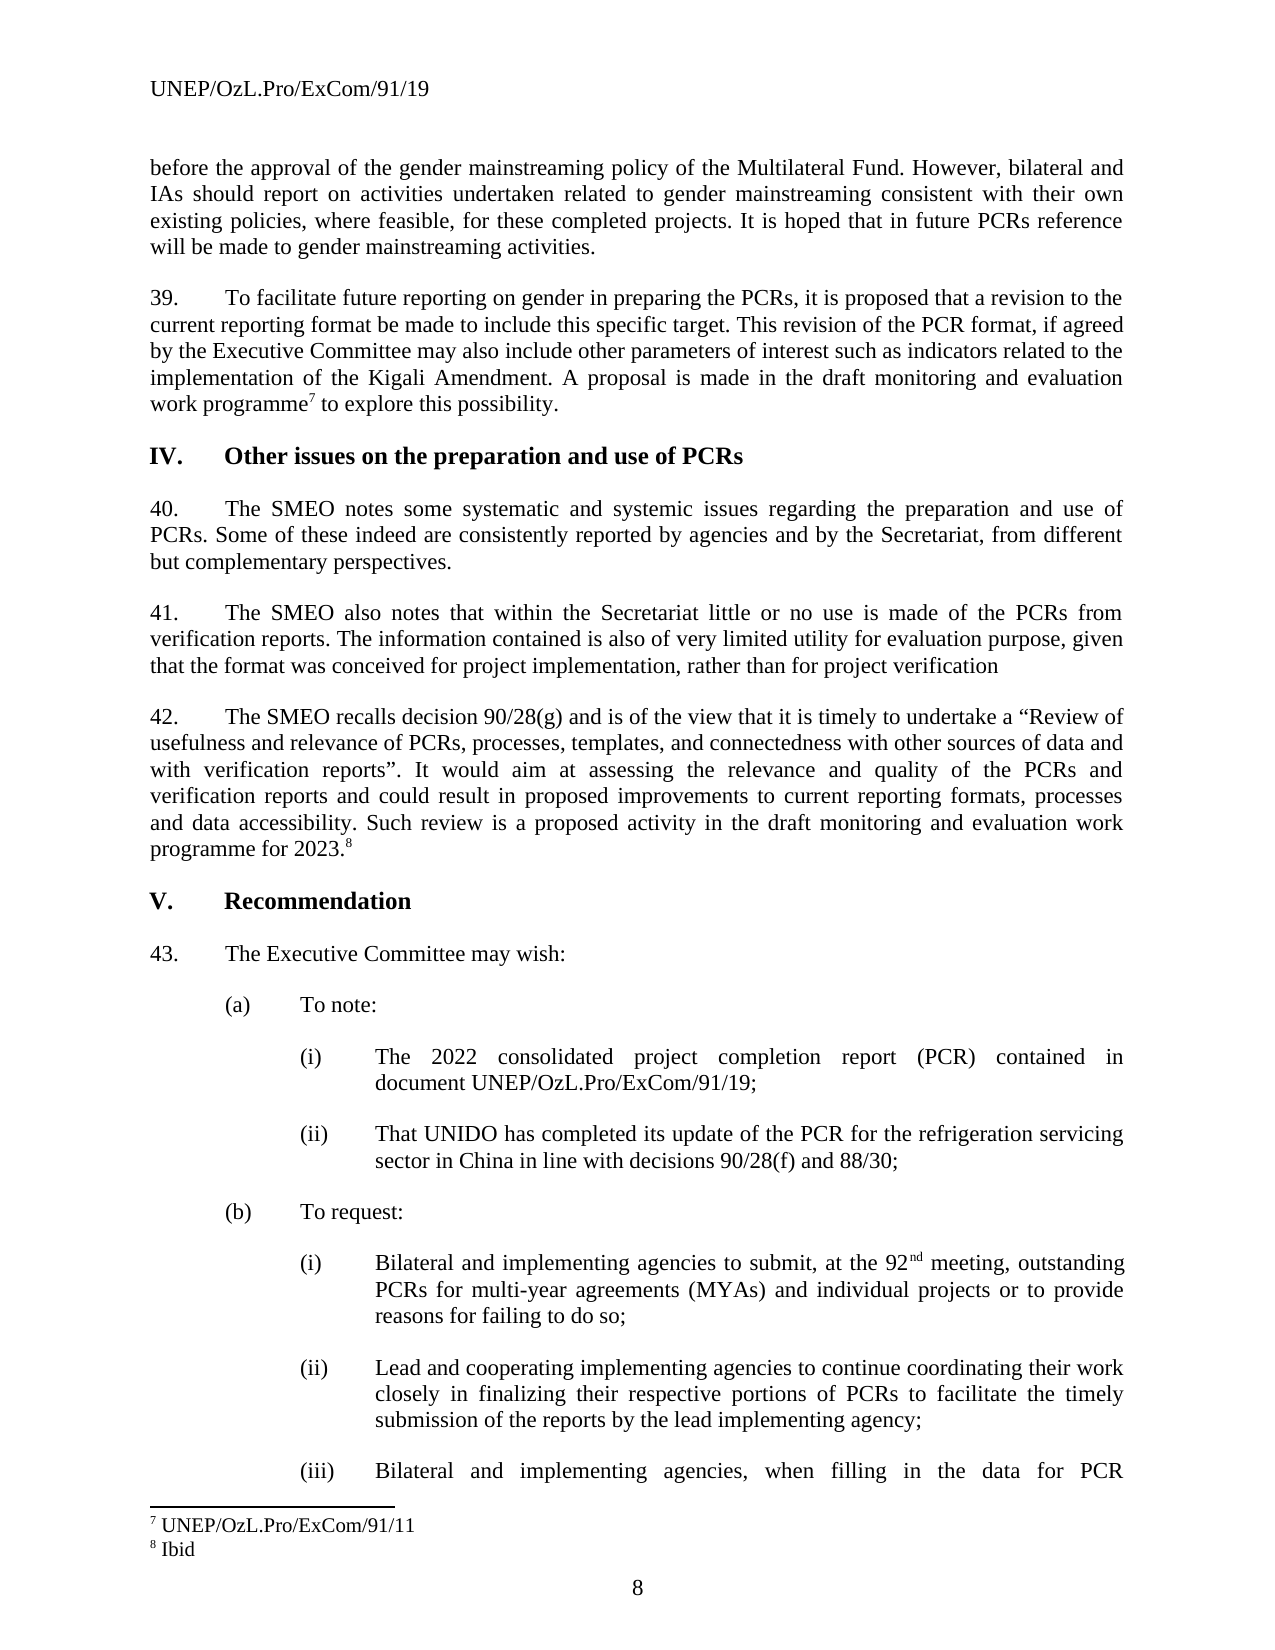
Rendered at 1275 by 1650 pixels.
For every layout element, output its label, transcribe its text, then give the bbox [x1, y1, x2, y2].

subtitle To note: [225, 991, 1125, 1018]
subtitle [300, 1458, 1125, 1484]
subtitle To request: [225, 1198, 1125, 1224]
subtitle The 2022 consolidated project completion report (PCR) contained in document UNEP/OzL.Pro/ExCom/91/19; [300, 1043, 1125, 1095]
subtitle The SMEO notes some systematic and systemic issues regarding the preparation and use of PCRs. Some of these indeed are consistently reported by agencies and by the Secretariat, from different but complementary perspectives. [150, 495, 1125, 574]
list Other issues on the preparation and use of PCRs [149, 441, 1125, 470]
subtitle The Executive Committee may wish: [150, 940, 1125, 966]
subtitle The SMEO also notes that within the Secretariat little or no use is made of the PCRs from verification reports. The information contained is also of very limited utility for evaluation purpose, given that the format was conceived for project implementation, rather than for project verification [150, 599, 1125, 678]
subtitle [150, 154, 1125, 259]
list Recommendation [149, 886, 1125, 915]
subtitle Lead and cooperating implementing agencies to continue coordinating their work closely in finalizing their respective portions of PCRs to facilitate the timely submission of the reports by the lead implementing agency; [300, 1353, 1125, 1433]
subtitle The SMEO recalls decision 90/28(g) and is of the view that it is timely to undertake a “Review of usefulness and relevance of PCRs, processes, templates, and connectedness with other sources of data and with verification reports”. It would aim at assessing the relevance and quality of the PCRs and verification reports and could result in proposed improvements to current reporting formats, processes and data accessibility. Such review is a proposed activity in the draft monitoring and evaluation work programme for 2023. [150, 703, 1125, 861]
subtitle Bilateral and implementing agencies to submit, at the 92nd meeting, outstanding PCRs for multi-year agreements (MYAs) and individual projects or to provide reasons for failing to do so; [300, 1249, 1125, 1328]
subtitle That UNIDO has completed its update of the PCR for the refrigeration servicing sector in China in line with decisions 90/28(f) and 88/30; [300, 1120, 1125, 1173]
subtitle To facilitate future reporting on gender in preparing the PCRs, it is proposed that a revision to the current reporting format be made to include this specific target. This revision of the PCR format, if agreed by the Executive Committee may also include other parameters of interest such as indicators related to the implementation of the Kigali Amendment. A proposal is made in the draft monitoring and evaluation work programme to explore this possibility. [150, 284, 1125, 416]
